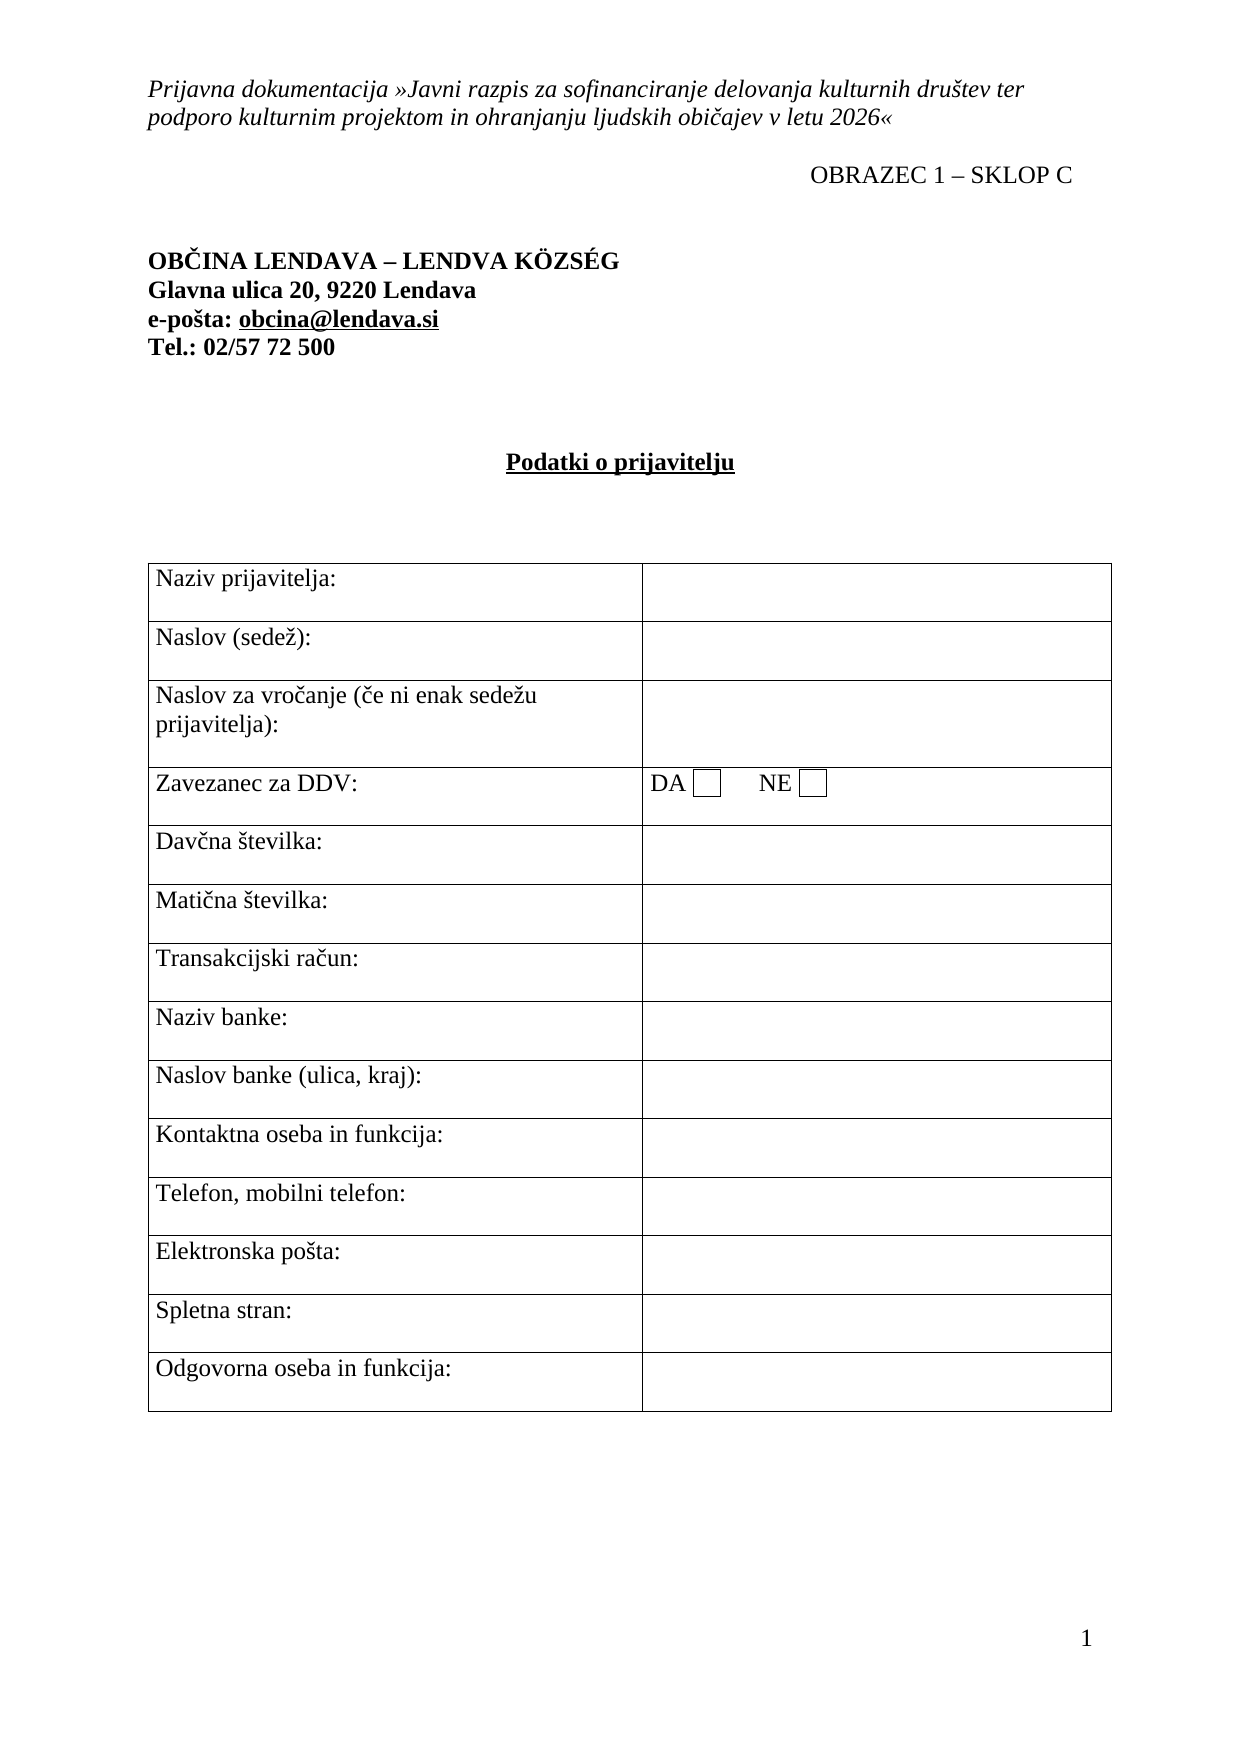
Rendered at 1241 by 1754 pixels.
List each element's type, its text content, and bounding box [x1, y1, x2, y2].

table_cell Matična številka: [149, 885, 642, 942]
table_cell Odgovorna oseba in funkcija: [149, 1353, 642, 1411]
table_cell Davčna številka: [149, 826, 642, 884]
table_cell Spletna stran: [149, 1295, 642, 1352]
table_cell Naslov banke (ulica, kraj): [149, 1061, 642, 1118]
table_cell Naslov za vročanje (če ni enak sedežu prijavitelja): [149, 681, 642, 767]
table_cell Naslov (sedež): [149, 622, 642, 679]
table_cell [643, 1236, 1111, 1294]
table_cell Telefon, mobilni telefon: [149, 1178, 642, 1235]
table_cell [643, 1353, 1111, 1411]
table_cell [643, 885, 1111, 942]
table_cell [643, 944, 1111, 1001]
text Tel.: 02/57 72 500 [148, 332, 1093, 361]
table_cell [643, 622, 1111, 679]
table_cell [643, 681, 1111, 767]
text e-pošta: obcina@lendava.si [148, 304, 1093, 332]
table_cell [643, 826, 1111, 884]
table_cell Elektronska pošta: [149, 1236, 642, 1294]
table_cell DA NE [643, 768, 1111, 825]
text Glavna ulica 20, 9220 Lendava [148, 275, 1093, 304]
table_cell [643, 1119, 1111, 1177]
table_cell Naziv banke: [149, 1002, 642, 1059]
text Podatki o prijavitelju [148, 447, 1093, 476]
table_cell [643, 1178, 1111, 1235]
table_cell Kontaktna oseba in funkcija: [149, 1119, 642, 1177]
table_cell [643, 1295, 1111, 1352]
table_cell Zavezanec za DDV: [149, 768, 642, 825]
table_header [643, 564, 1111, 621]
table_cell [643, 1002, 1111, 1059]
table_header Naziv prijavitelja: [149, 564, 642, 621]
table_cell [643, 1061, 1111, 1118]
table_cell Transakcijski račun: [149, 944, 642, 1001]
text OBČINA LENDAVA – LENDVA KÖZSÉG [148, 246, 1093, 275]
